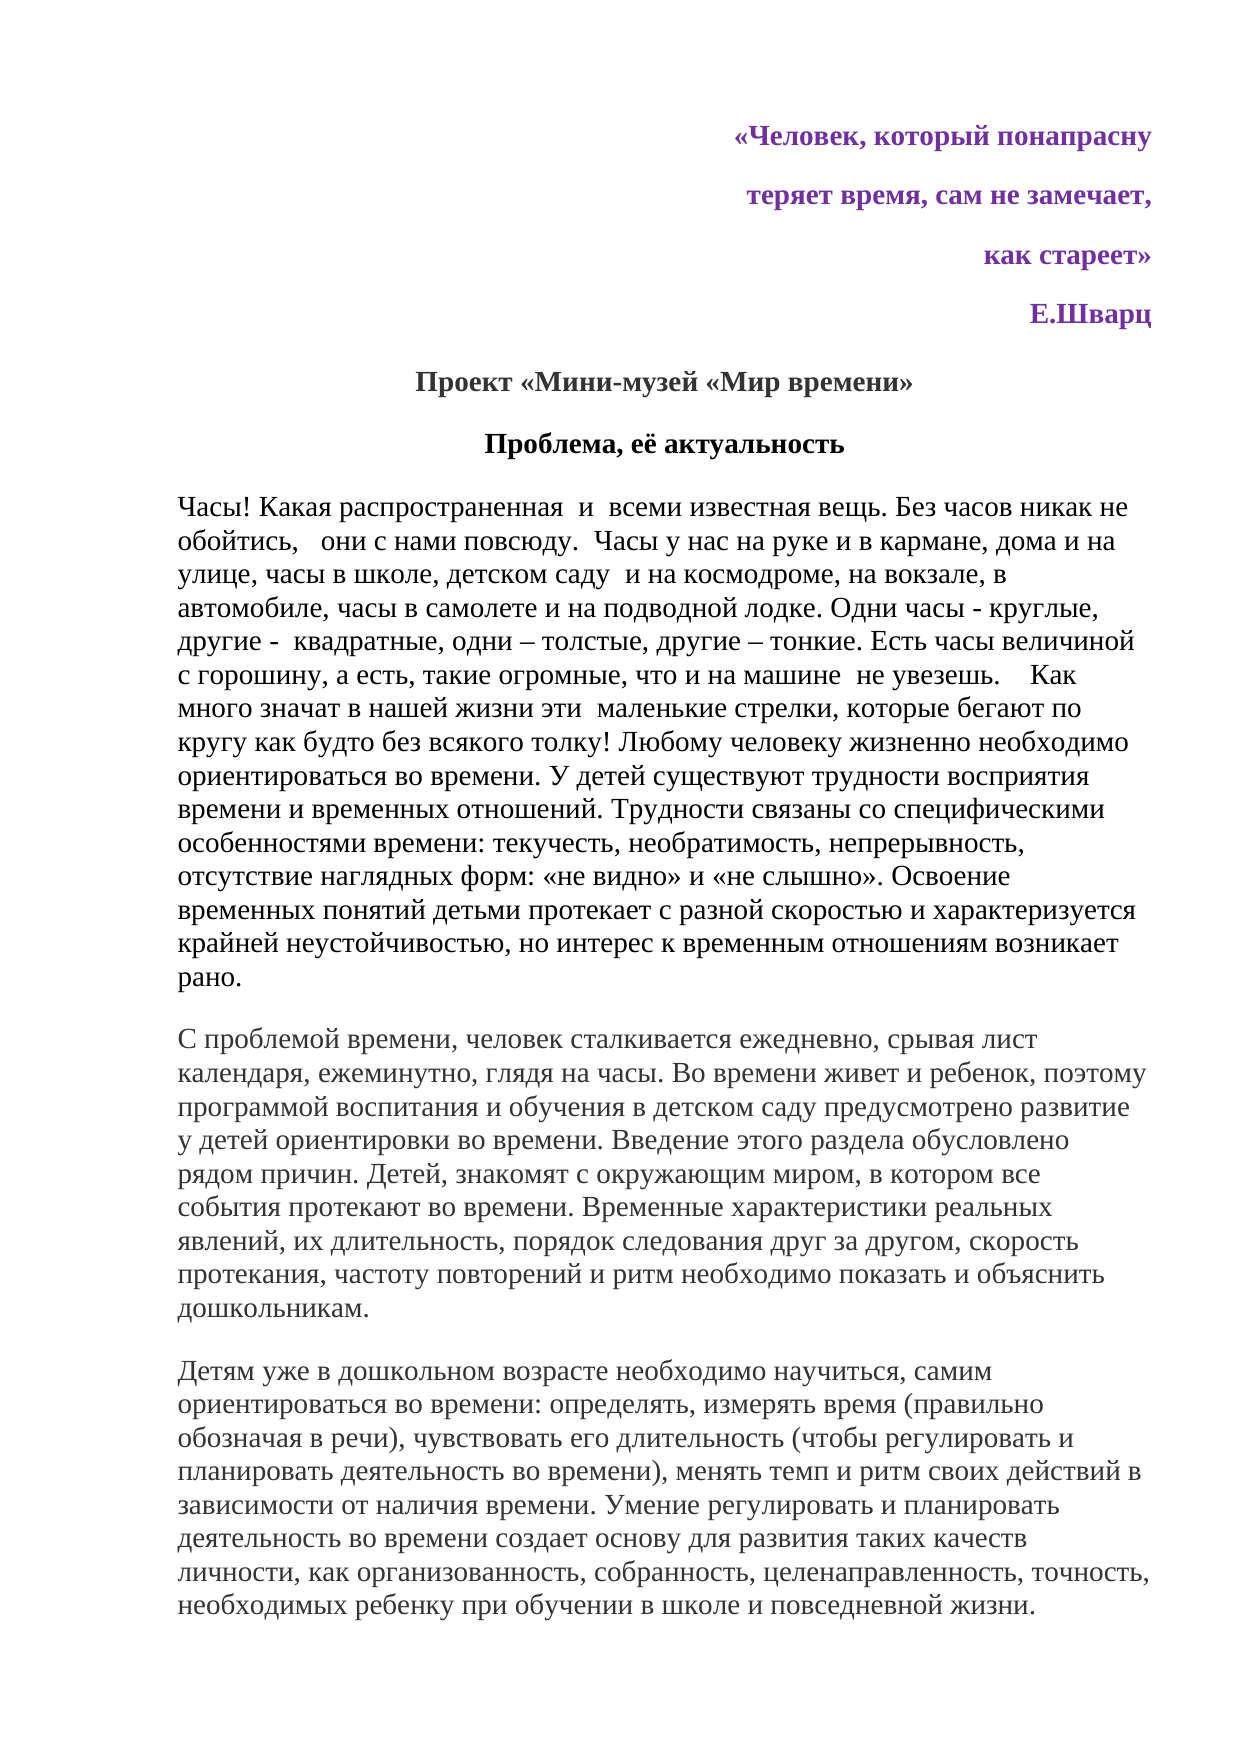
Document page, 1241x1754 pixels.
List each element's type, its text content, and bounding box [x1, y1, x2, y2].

text как стареет» [177, 237, 1152, 270]
text Часы! Какая распространенная и всеми известная вещь. Без часов никак не обойтись, они с нами повсюду. Часы у нас на руке и в кармане, дома и на улице, часы в школе, детском саду и на космодроме, на вокзале, в автомобиле, часы в самолете и на подводной лодке. Одни часы - круглые, другие - квадратные, одни – толстые, другие – тонкие. Есть часы величиной с горошину, а есть, такие огромные, что и на машине не увезешь. Как много значат в нашей жизни эти маленькие стрелки, которые бегают по кругу как будто без всякого толку! Любому человеку жизненно необходимо ориентироваться во времени. У детей существуют трудности восприятия времени и временных отношений. Трудности связаны со специфическими особенностями времени: текучесть, необратимость, непрерывность, отсутствие наглядных форм: «не видно» и «не слышно». Освоение временных понятий детьми протекает с разной скоростью и характеризуется крайней неустойчивостью, но интерес к временным отношениям возникает рано. [177, 489, 1152, 992]
text Детям уже в дошкольном возрасте необходимо научиться, самим ориентироваться во времени: определять, измерять время (правильно обозначая в речи), чувствовать его длительность (чтобы регулировать и планировать деятельность во времени), менять темп и ритм своих действий в зависимости от наличия времени. Умение регулировать и планировать деятельность во времени создает основу для развития таких качеств личности, как организованность, собранность, целенаправленность, точность, необходимых ребенку при обучении в школе и повседневной жизни. [177, 1353, 1152, 1621]
text теряет время, сам не замечает, [177, 177, 1152, 211]
text Проблема, её актуальность [177, 427, 1152, 460]
text Е.Шварц [177, 296, 1152, 330]
text С проблемой времени, человек сталкивается ежедневно, срывая лист календаря, ежеминутно, глядя на часы. Во времени живет и ребенок, поэтому программой воспитания и обучения в детском саду предусмотрено развитие у детей ориентировки во времени. Введение этого раздела обусловлено рядом причин. Детей, знакомят с окружающим миром, в котором все события протекают во времени. Временные характеристики реальных явлений, их длительность, порядок следования друг за другом, скорость протекания, частоту повторений и ритм необходимо показать и объяснить дошкольникам. [177, 1022, 1152, 1323]
text Проект «Мини-музей «Мир времени» [177, 364, 1152, 397]
text «Человек, который понапрасну [177, 118, 1152, 152]
